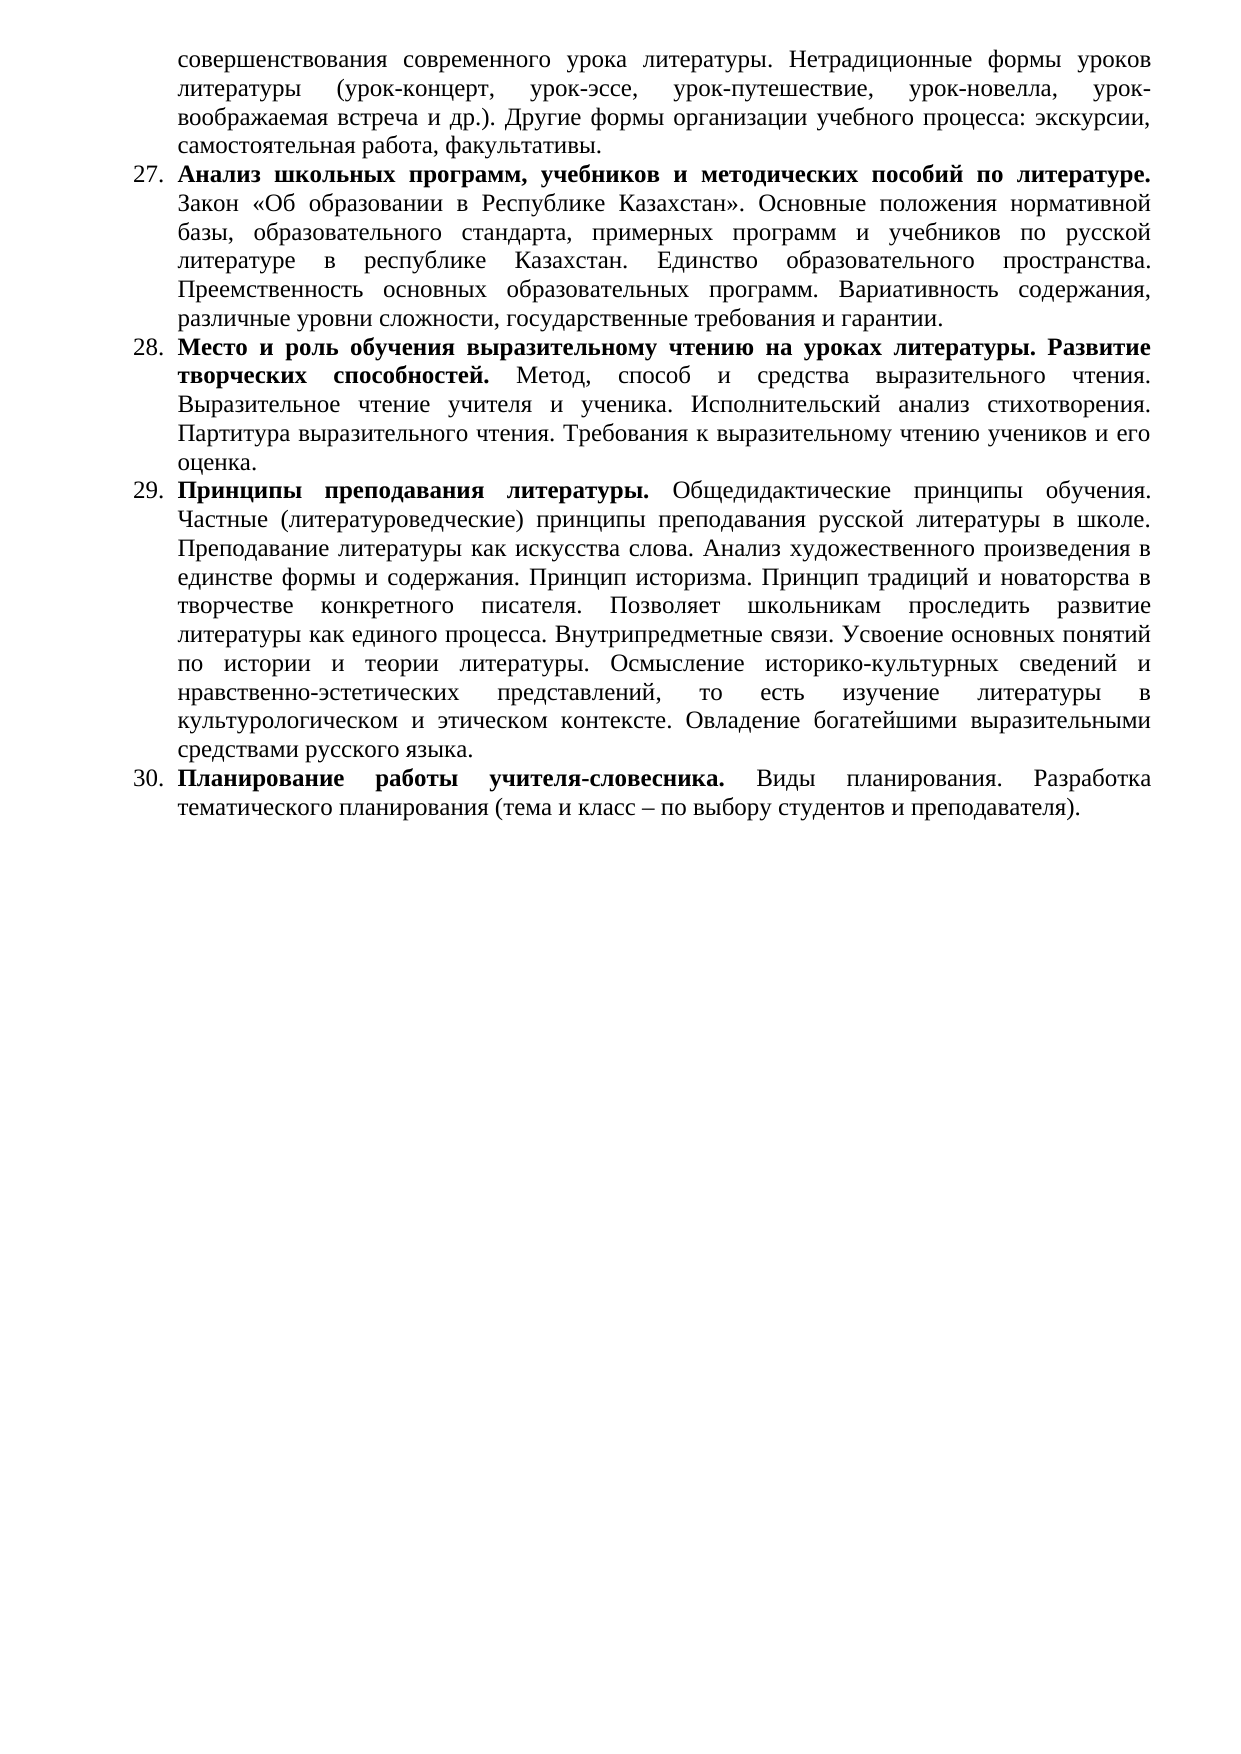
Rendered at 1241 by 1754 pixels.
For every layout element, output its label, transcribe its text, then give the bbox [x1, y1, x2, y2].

list Принципы преподавания литературы. Общедидактические принципы обучения. Частные (литературоведческие) принципы преподавания русской литературы в школе. Преподавание литературы как искусства слова. Анализ художественного произведения в единстве формы и содержания. Принцип историзма. Принцип традиций и новаторства в творчестве конкретного писателя. Позволяет школьникам проследить развитие литературы как единого процесса. Внутрипредметные связи. Усвоение основных понятий по истории и теории литературы. Осмысление историко-культурных сведений и нравственно-эстетических представлений, то есть изучение литературы в культурологическом и этическом контексте. Овладение богатейшими выразительными средствами русского языка. [133, 476, 1152, 763]
list Анализ школьных программ, учебников и методических пособий по литературе. Закон «Об образовании в Республике Казахстан». Основные положения нормативной базы, образовательного стандарта, примерных программ и учебников по русской литературе в республике Казахстан. Единство образовательного пространства. Преемственность основных образовательных программ. Вариативность содержания, различные уровни сложности, государственные требования и гарантии. [133, 159, 1152, 332]
list Место и роль обучения выразительному чтению на уроках литературы. Развитие творческих способностей. Метод, способ и средства выразительного чтения. Выразительное чтение учителя и ученика. Исполнительский анализ стихотворения. Партитура выразительного чтения. Требования к выразительному чтению учеников и его оценка. [133, 332, 1152, 476]
list Планирование работы учителя-словесника. Виды планирования. Разработка тематического планирования (тема и класс – по выбору студентов и преподавателя). [133, 763, 1152, 821]
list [133, 44, 1152, 159]
